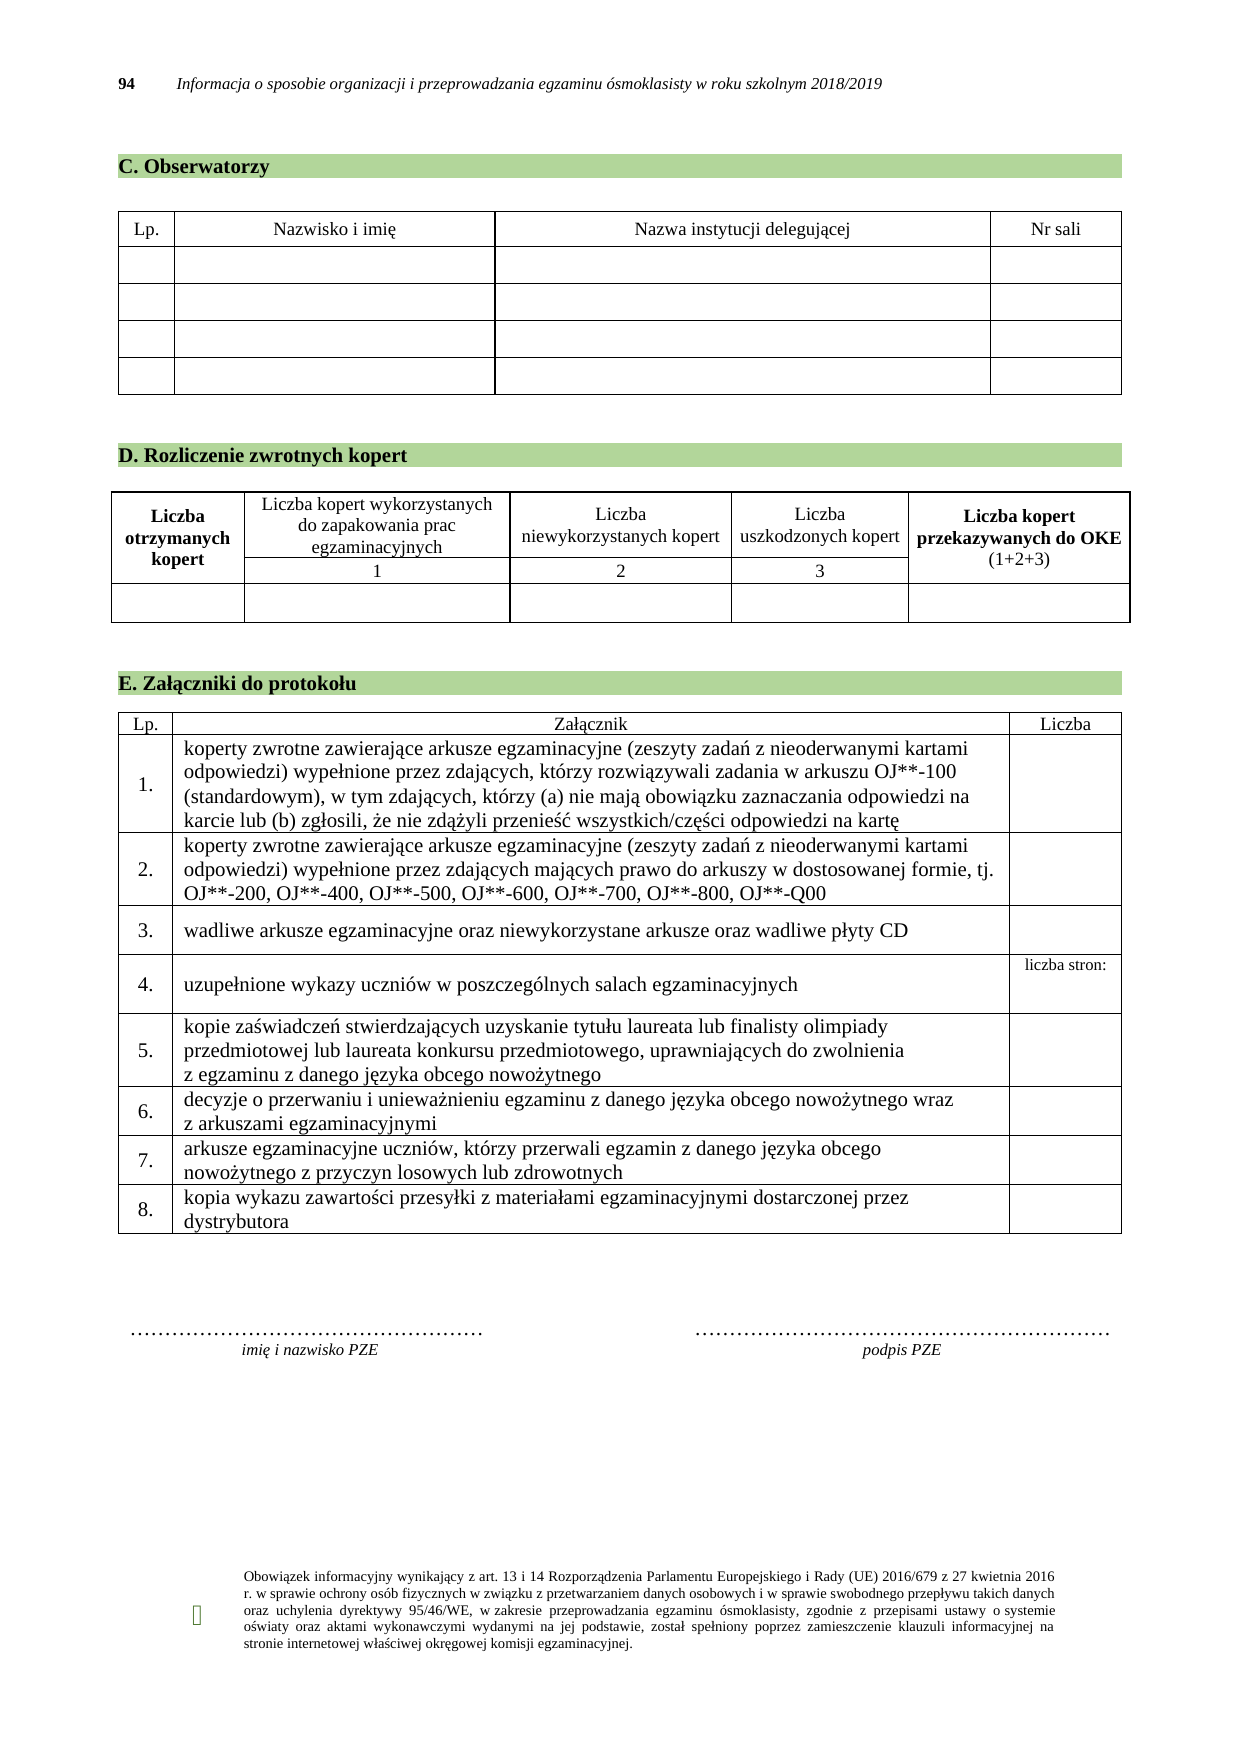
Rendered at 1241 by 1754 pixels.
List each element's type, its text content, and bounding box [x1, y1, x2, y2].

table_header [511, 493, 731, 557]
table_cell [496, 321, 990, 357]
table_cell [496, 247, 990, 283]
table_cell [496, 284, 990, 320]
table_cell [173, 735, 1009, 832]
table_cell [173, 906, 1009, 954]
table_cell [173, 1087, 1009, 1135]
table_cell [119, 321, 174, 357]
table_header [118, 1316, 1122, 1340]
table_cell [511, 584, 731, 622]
text C. Obserwatorzy [118, 154, 1122, 178]
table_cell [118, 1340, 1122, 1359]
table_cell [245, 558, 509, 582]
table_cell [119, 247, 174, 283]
text D. Rozliczenie zwrotnych kopert [118, 443, 1122, 467]
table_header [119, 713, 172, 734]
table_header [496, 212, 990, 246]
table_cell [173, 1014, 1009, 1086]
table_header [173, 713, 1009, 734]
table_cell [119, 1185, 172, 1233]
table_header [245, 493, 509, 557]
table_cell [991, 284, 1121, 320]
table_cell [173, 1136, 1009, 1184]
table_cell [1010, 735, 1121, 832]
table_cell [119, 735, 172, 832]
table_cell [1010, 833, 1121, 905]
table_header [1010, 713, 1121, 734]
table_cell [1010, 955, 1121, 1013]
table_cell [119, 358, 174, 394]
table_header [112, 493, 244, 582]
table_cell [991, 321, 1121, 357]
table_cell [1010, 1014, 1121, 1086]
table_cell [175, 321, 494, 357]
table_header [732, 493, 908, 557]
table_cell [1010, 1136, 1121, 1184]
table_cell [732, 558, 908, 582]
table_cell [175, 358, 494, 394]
text E. Załączniki do protokołu [118, 671, 1122, 695]
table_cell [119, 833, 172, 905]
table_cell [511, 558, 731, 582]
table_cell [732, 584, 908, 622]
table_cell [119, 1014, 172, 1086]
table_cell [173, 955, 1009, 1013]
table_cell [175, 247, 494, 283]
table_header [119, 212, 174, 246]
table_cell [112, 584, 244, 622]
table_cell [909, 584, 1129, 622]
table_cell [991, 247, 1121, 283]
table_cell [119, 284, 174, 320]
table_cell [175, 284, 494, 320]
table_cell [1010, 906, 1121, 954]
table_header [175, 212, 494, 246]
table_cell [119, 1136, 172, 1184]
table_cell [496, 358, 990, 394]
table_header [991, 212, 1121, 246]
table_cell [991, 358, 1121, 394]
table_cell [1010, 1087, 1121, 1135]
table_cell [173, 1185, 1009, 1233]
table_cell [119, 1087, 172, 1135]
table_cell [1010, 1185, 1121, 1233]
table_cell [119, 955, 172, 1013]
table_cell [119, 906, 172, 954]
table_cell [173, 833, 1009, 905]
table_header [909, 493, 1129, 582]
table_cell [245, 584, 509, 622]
